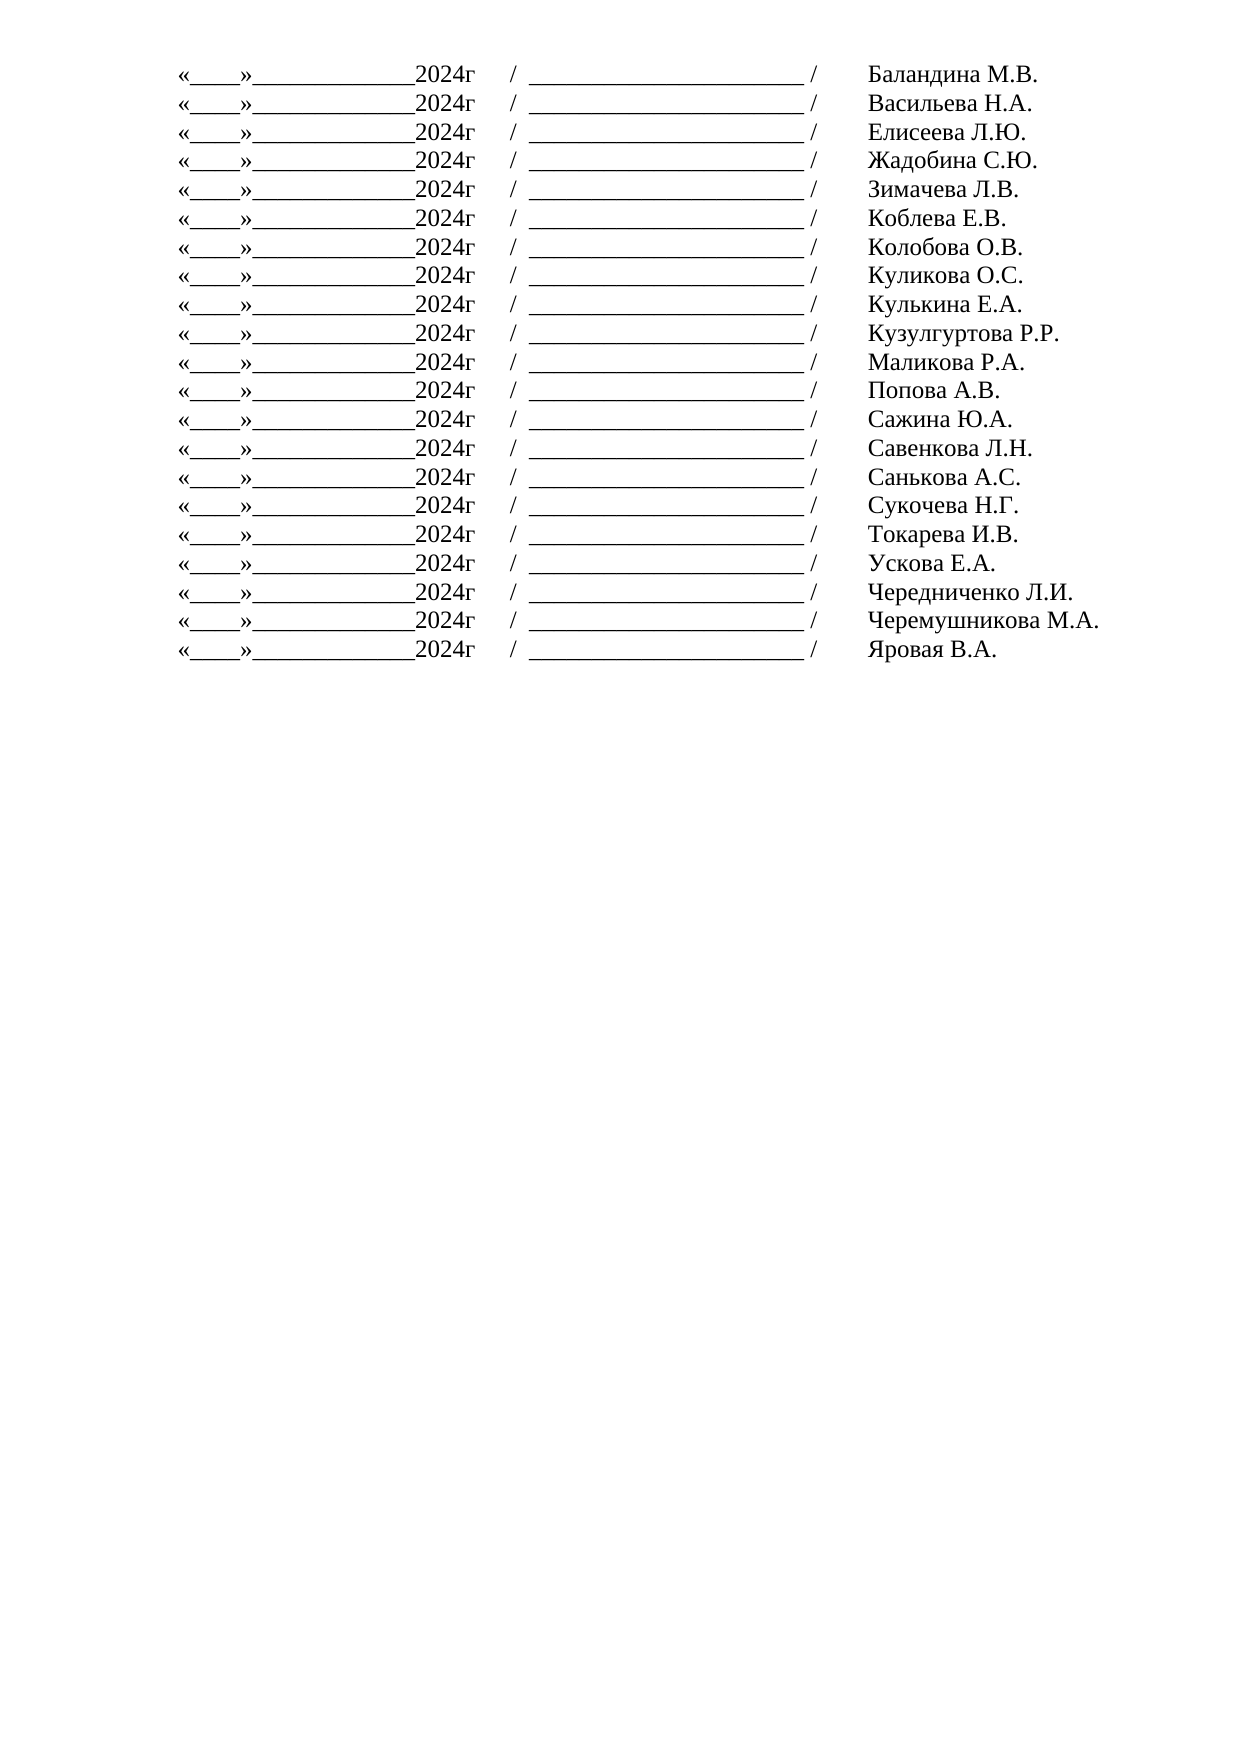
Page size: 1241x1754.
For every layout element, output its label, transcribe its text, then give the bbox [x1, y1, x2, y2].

table_cell Васильева Н.А. [856, 88, 1163, 117]
table_cell Черемушникова М.А. [856, 605, 1163, 634]
table_cell / ______________________ / [498, 260, 856, 289]
table_cell Зимачева Л.В. [856, 174, 1163, 203]
table_cell «____»_____________2024г [166, 203, 498, 232]
table_cell Кулькина Е.А. [856, 289, 1163, 318]
table_header «____»_____________2024г [166, 59, 498, 88]
table_cell / ______________________ / [498, 347, 856, 375]
table_cell Маликова Р.А. [856, 347, 1163, 375]
table_cell «____»_____________2024г [166, 577, 498, 605]
table_cell «____»_____________2024г [166, 433, 498, 462]
table_cell / ______________________ / [498, 289, 856, 318]
table_cell / ______________________ / [498, 404, 856, 433]
table_cell Сукочева Н.Г. [856, 490, 1163, 519]
table_cell «____»_____________2024г [166, 490, 498, 519]
table_cell / ______________________ / [498, 203, 856, 232]
table_cell / ______________________ / [498, 88, 856, 117]
table_cell / ______________________ / [498, 145, 856, 174]
table_cell / ______________________ / [498, 232, 856, 260]
table_cell Коблева Е.В. [856, 203, 1163, 232]
table_cell / ______________________ / [498, 605, 856, 634]
table_cell Колобова О.В. [856, 232, 1163, 260]
table_cell Токарева И.В. [856, 519, 1163, 548]
table_cell / ______________________ / [498, 577, 856, 605]
table_cell «____»_____________2024г [166, 117, 498, 145]
table_cell Савенкова Л.Н. [856, 433, 1163, 462]
table_header Баландина М.В. [856, 59, 1163, 88]
table_cell / ______________________ / [498, 375, 856, 404]
table_cell Попова А.В. [856, 375, 1163, 404]
table_cell / ______________________ / [498, 519, 856, 548]
table_cell «____»_____________2024г [166, 145, 498, 174]
table_cell / ______________________ / [498, 490, 856, 519]
table_cell «____»_____________2024г [166, 318, 498, 347]
table_cell Кузулгуртова Р.Р. [856, 318, 1163, 347]
table_cell Санькова А.С. [856, 462, 1163, 490]
table_cell «____»_____________2024г [166, 260, 498, 289]
table_cell «____»_____________2024г [166, 519, 498, 548]
table_cell / ______________________ / [498, 117, 856, 145]
table_cell «____»_____________2024г [166, 88, 498, 117]
table_cell «____»_____________2024г [166, 375, 498, 404]
table_cell / ______________________ / [498, 548, 856, 577]
table_cell «____»_____________2024г [166, 605, 498, 634]
table_cell «____»_____________2024г [166, 232, 498, 260]
table_cell «____»_____________2024г [166, 404, 498, 433]
table_cell Сажина Ю.А. [856, 404, 1163, 433]
table_cell Яровая В.А. [856, 634, 1163, 663]
table_cell / ______________________ / [498, 174, 856, 203]
table_cell «____»_____________2024г [166, 289, 498, 318]
table_cell / ______________________ / [498, 433, 856, 462]
table_cell Куликова О.С. [856, 260, 1163, 289]
table_cell «____»_____________2024г [166, 548, 498, 577]
table_cell «____»_____________2024г [166, 634, 498, 663]
table_header / ______________________ / [498, 59, 856, 88]
table_cell / ______________________ / [498, 318, 856, 347]
table_cell «____»_____________2024г [166, 347, 498, 375]
table_cell / ______________________ / [498, 634, 856, 663]
table_cell «____»_____________2024г [166, 462, 498, 490]
table_cell Жадобина С.Ю. [856, 145, 1163, 174]
table_cell «____»_____________2024г [166, 174, 498, 203]
table_cell Чередниченко Л.И. [856, 577, 1163, 605]
table_cell Ускова Е.А. [856, 548, 1163, 577]
table_cell / ______________________ / [498, 462, 856, 490]
table_cell Елисеева Л.Ю. [856, 117, 1163, 145]
